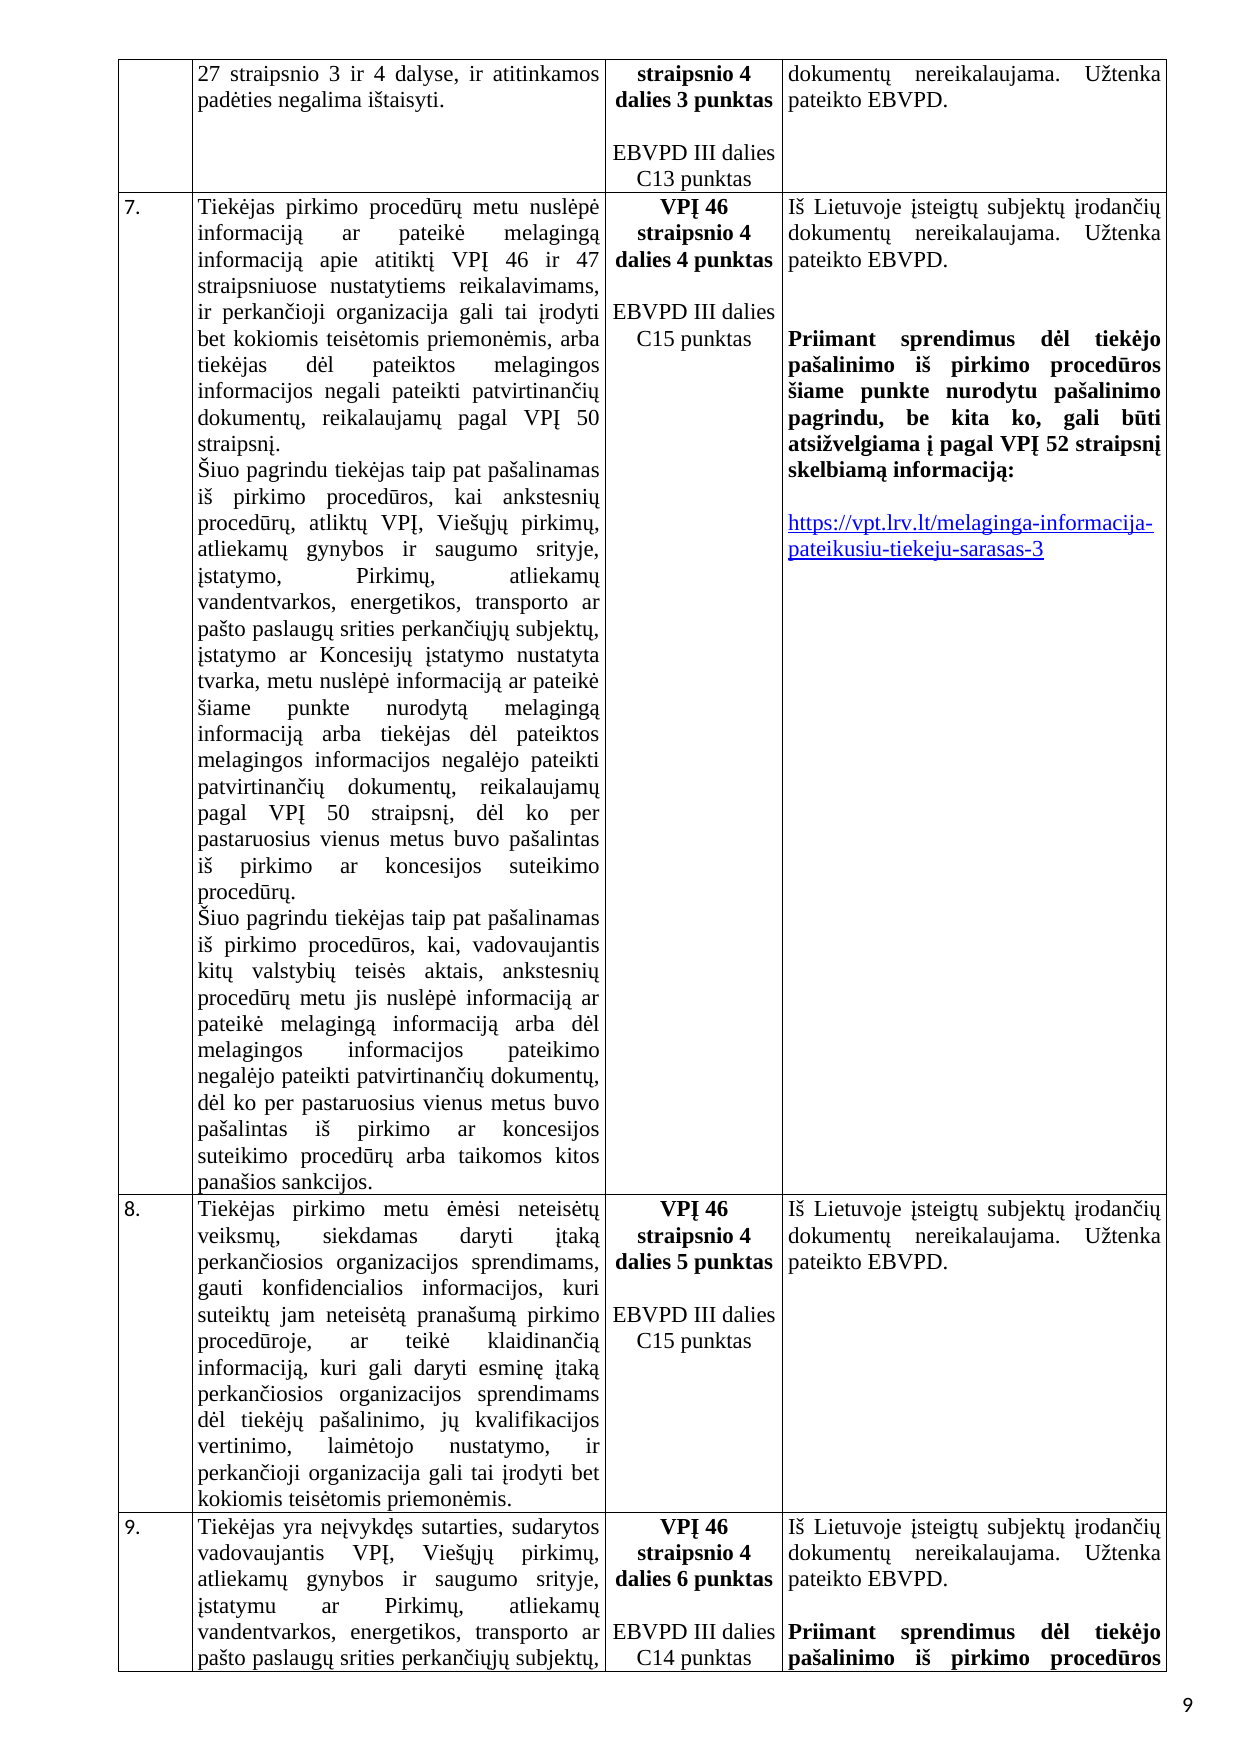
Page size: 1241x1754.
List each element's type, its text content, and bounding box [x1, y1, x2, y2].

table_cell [783, 60, 1166, 192]
table_cell VPĮ 46 straipsnio 4 dalies 5 punktas EBVPD III dalies C15 punktas [606, 1195, 782, 1512]
table_cell [119, 1195, 192, 1512]
table_cell [119, 1513, 192, 1671]
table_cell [193, 60, 605, 192]
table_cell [606, 1513, 782, 1671]
table_cell VPĮ 46 straipsnio 4 dalies 4 punktas EBVPD III dalies C15 punktas [606, 193, 782, 1194]
table_cell Iš Lietuvoje įsteigtų subjektų įrodančių dokumentų nereikalaujama. Užtenka pateikto EBVPD. Priimant sprendimus dėl tiekėjo pašalinimo iš pirkimo procedūros šiame punkte nurodytu pašalinimo pagrindu, be kita ko, gali būti atsižvelgiama į pagal VPĮ 52 straipsnį skelbiamą informaciją: https://vpt.lrv.lt/melaginga-informacija-pateikusiu-tiekeju-sarasas-3 [783, 193, 1166, 1194]
table_cell [119, 193, 192, 1194]
table_cell Tiekėjas pirkimo metu ėmėsi neteisėtų veiksmų, siekdamas daryti įtaką perkančiosios organizacijos sprendimams, gauti konfidencialios informacijos, kuri suteiktų jam neteisėtą pranašumą pirkimo procedūroje, ar teikė klaidinančią informaciją, kuri gali daryti esminę įtaką perkančiosios organizacijos sprendimams dėl tiekėjų pašalinimo, jų kvalifikacijos vertinimo, laimėtojo nustatymo, ir perkančioji organizacija gali tai įrodyti bet kokiomis teisėtomis priemonėmis. [193, 1195, 605, 1512]
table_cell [606, 60, 782, 192]
table_cell [119, 60, 192, 192]
table_cell Iš Lietuvoje įsteigtų subjektų įrodančių dokumentų nereikalaujama. Užtenka pateikto EBVPD. [783, 1195, 1166, 1512]
table_cell Tiekėjas pirkimo procedūrų metu nuslėpė informaciją ar pateikė melagingą informaciją apie atitiktį VPĮ 46 ir 47 straipsniuose nustatytiems reikalavimams, ir perkančioji organizacija gali tai įrodyti bet kokiomis teisėtomis priemonėmis, arba tiekėjas dėl pateiktos melagingos informacijos negali pateikti patvirtinančių dokumentų, reikalaujamų pagal VPĮ 50 straipsnį. Šiuo pagrindu tiekėjas taip pat pašalinamas iš pirkimo procedūros, kai ankstesnių procedūrų, atliktų VPĮ, Viešųjų pirkimų, atliekamų gynybos ir saugumo srityje, įstatymo, Pirkimų, atliekamų vandentvarkos, energetikos, transporto ar pašto paslaugų srities perkančiųjų subjektų, įstatymo ar Koncesijų įstatymo nustatyta tvarka, metu nuslėpė informaciją ar pateikė šiame punkte nurodytą melagingą informaciją arba tiekėjas dėl pateiktos melagingos informacijos negalėjo pateikti patvirtinančių dokumentų, reikalaujamų pagal VPĮ 50 straipsnį, dėl ko per pastaruosius vienus metus buvo pašalintas iš pirkimo ar koncesijos suteikimo procedūrų. Šiuo pagrindu tiekėjas taip pat pašalinamas iš pirkimo procedūros, kai, vadovaujantis kitų valstybių teisės aktais, ankstesnių procedūrų metu jis nuslėpė informaciją ar pateikė melagingą informaciją arba dėl melagingos informacijos pateikimo negalėjo pateikti patvirtinančių dokumentų, dėl ko per pastaruosius vienus metus buvo pašalintas iš pirkimo ar koncesijos suteikimo procedūrų arba taikomos kitos panašios sankcijos. [193, 193, 605, 1194]
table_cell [783, 1513, 1166, 1671]
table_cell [193, 1513, 605, 1671]
